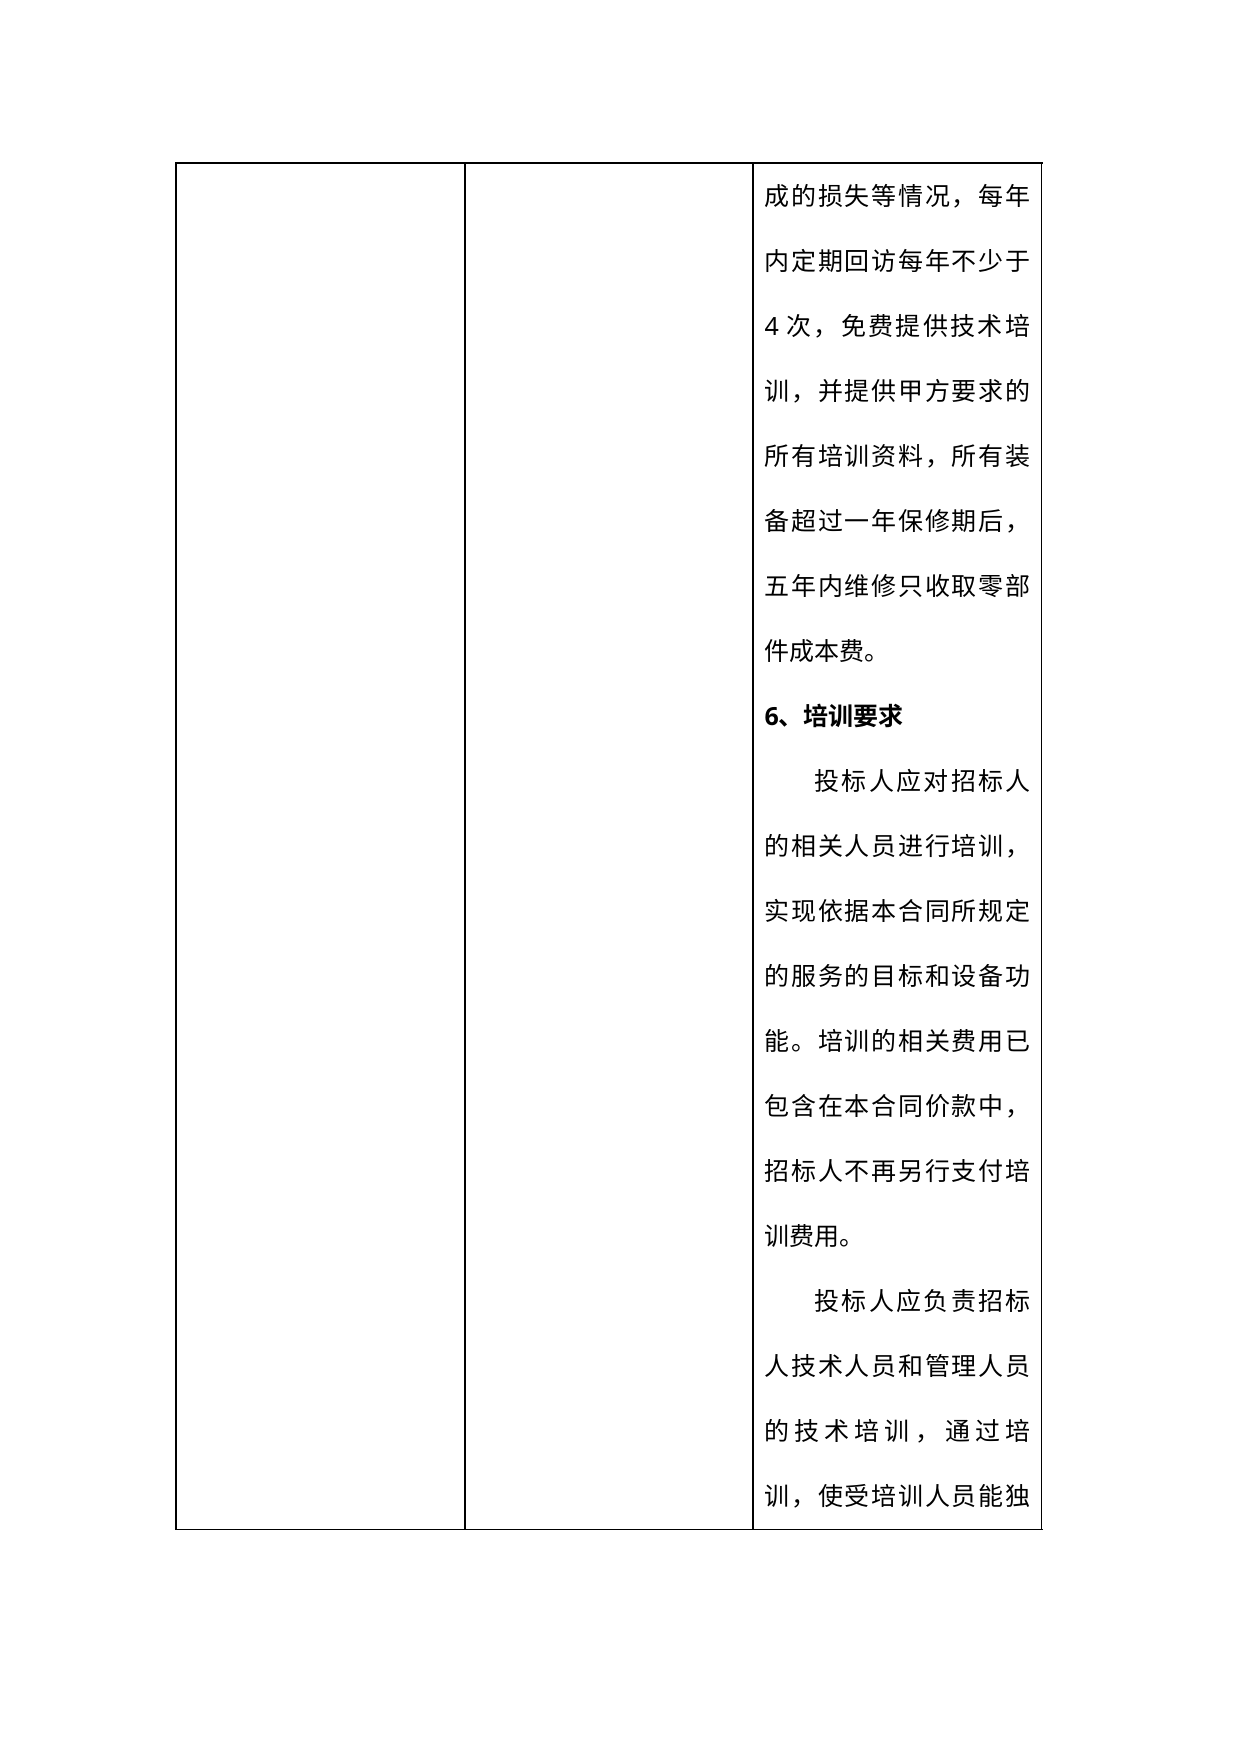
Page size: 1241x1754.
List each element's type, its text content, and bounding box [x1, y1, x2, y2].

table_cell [754, 164, 1041, 1528]
table_cell [177, 164, 464, 1528]
table_cell 1 [466, 164, 752, 1528]
